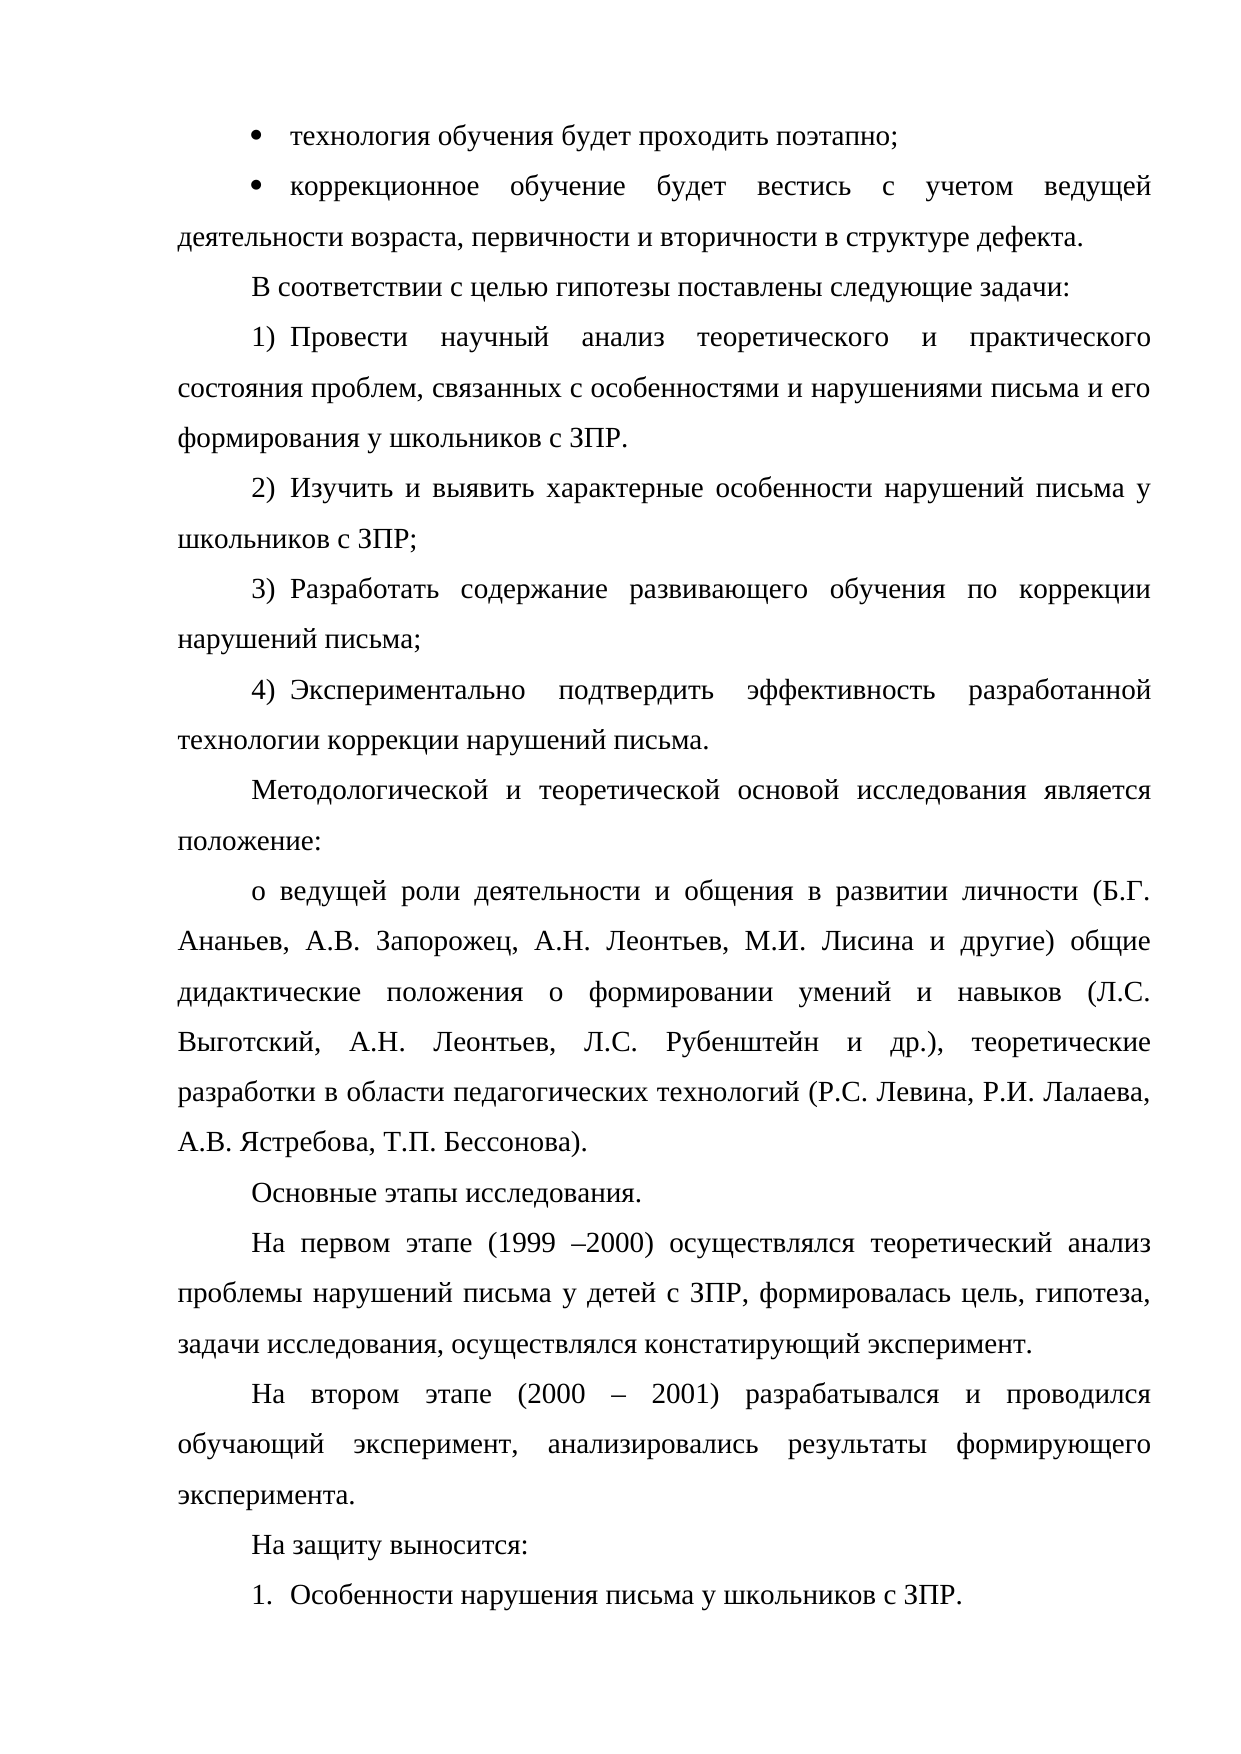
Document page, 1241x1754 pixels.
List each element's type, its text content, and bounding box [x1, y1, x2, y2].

text В соответствии с целью гипотезы поставлены следующие задачи: [177, 269, 1152, 303]
text На первом этапе (1999 –2000) осуществлялся теоретический анализ проблемы нарушений письма у детей с ЗПР, формировалась цель, гипотеза, задачи исследования, осуществлялся констатирующий эксперимент. [177, 1225, 1152, 1359]
list Провести научный анализ теоретического и практического состояния проблем, связанных с особенностями и нарушениями письма и его формирования у школьников с ЗПР. [177, 319, 1152, 454]
list Особенности нарушения письма у школьников с ЗПР. [177, 1577, 1152, 1611]
list технология обучения будет проходить поэтапно; [177, 118, 1152, 152]
list Изучить и выявить характерные особенности нарушений письма у школьников с ЗПР; [177, 471, 1152, 554]
list Разработать содержание развивающего обучения по коррекции нарушений письма; [177, 571, 1152, 655]
list Экспериментально подтвердить эффективность разработанной технологии коррекции нарушений письма. [177, 672, 1152, 756]
text Основные этапы исследования. [177, 1175, 1152, 1208]
text о ведущей роли деятельности и общения в развитии личности (Б.Г. Ананьев, А.В. Запорожец, А.Н. Леонтьев, М.И. Лисина и другие) общие дидактические положения о формировании умений и навыков (Л.С. Выготский, А.Н. Леонтьев, Л.С. Рубенштейн и др.), теоретические разработки в области педагогических технологий (Р.С. Левина, Р.И. Лалаева, А.В. Ястребова, Т.П. Бессонова). [177, 873, 1152, 1158]
list коррекционное обучение будет вестись с учетом ведущей деятельности возраста, первичности и вторичности в структуре дефекта. [177, 168, 1152, 252]
text Методологической и теоретической основой исследования является положение: [177, 772, 1152, 856]
text На втором этапе (2000 – 2001) разрабатывался и проводился обучающий эксперимент, анализировались результаты формирующего эксперимента. [177, 1376, 1152, 1510]
text На защиту выносится: [177, 1527, 1152, 1561]
